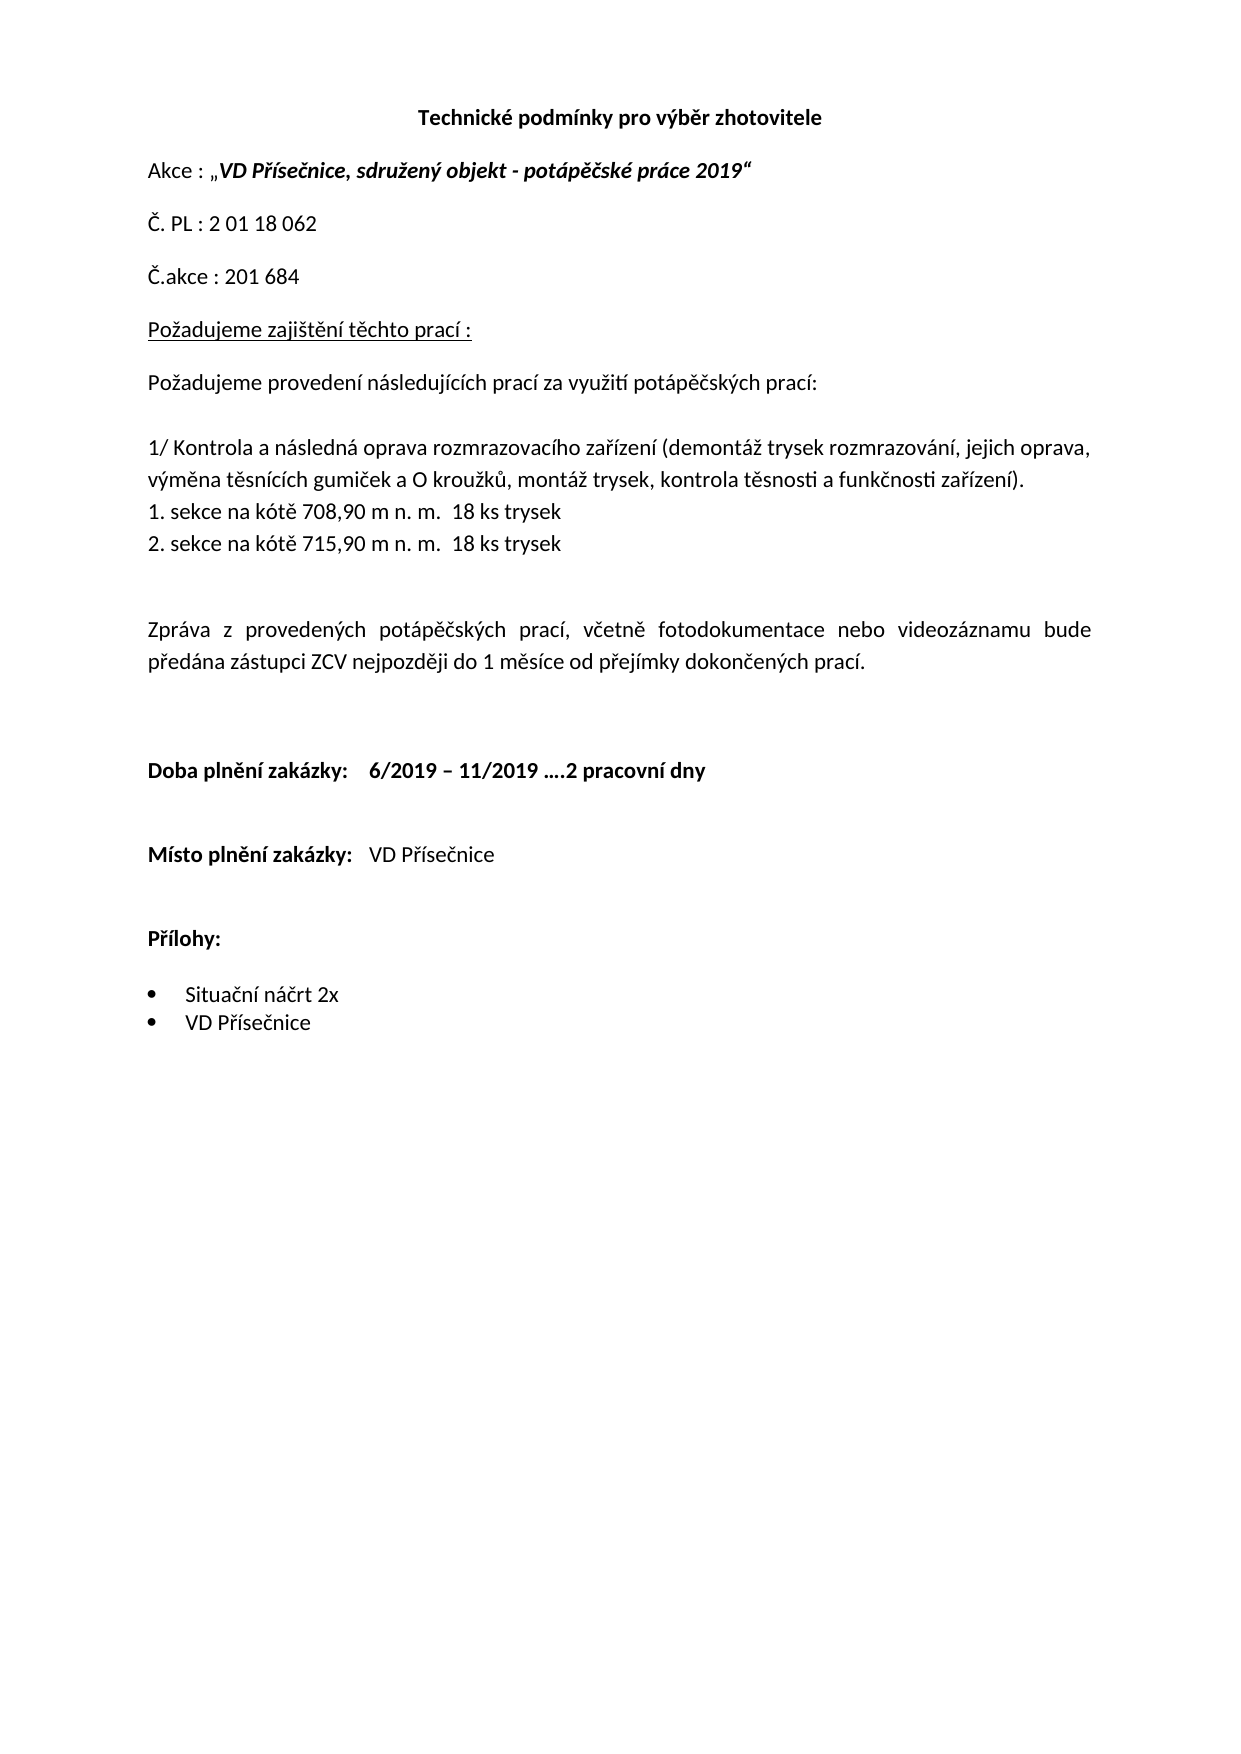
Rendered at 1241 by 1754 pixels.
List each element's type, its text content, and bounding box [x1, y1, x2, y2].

text Akce : „VD Přísečnice, sdružený objekt - potápěčské práce 2019“ [148, 156, 1093, 184]
list Situační náčrt 2x [148, 980, 1078, 1008]
text Místo plnění zakázky: VD Přísečnice [148, 840, 1078, 868]
text Požadujeme zajištění těchto prací : [148, 316, 1093, 343]
list VD Přísečnice [148, 1008, 1078, 1036]
text Doba plnění zakázky: 6/2019 – 11/2019 ….2 pracovní dny [148, 756, 1078, 784]
text Č.akce : 201 684 [148, 262, 1093, 291]
text Přílohy: [148, 924, 1078, 952]
text Zpráva z provedených potápěčských prací, včetně fotodokumentace nebo videozáznamu bude předána zástupci ZCV nejpozději do 1 měsíce od přejímky dokončených prací. [148, 615, 1093, 675]
text Technické podmínky pro výběr zhotovitele [148, 103, 1093, 131]
text Č. PL : 2 01 18 062 [148, 209, 1093, 237]
text Požadujeme provedení následujících prací za využití potápěčských prací: 1/ Kontrola a následná oprava rozmrazovacího zařízení (demontáž trysek rozmrazování, jejich oprava, výměna těsnících gumiček a O kroužků, montáž trysek, kontrola těsnosti a funkčnosti zařízení). 1. sekce na kótě 708,90 m n. m. 18 ks trysek 2. sekce na kótě 715,90 m n. m. 18 ks trysek [148, 368, 1093, 590]
